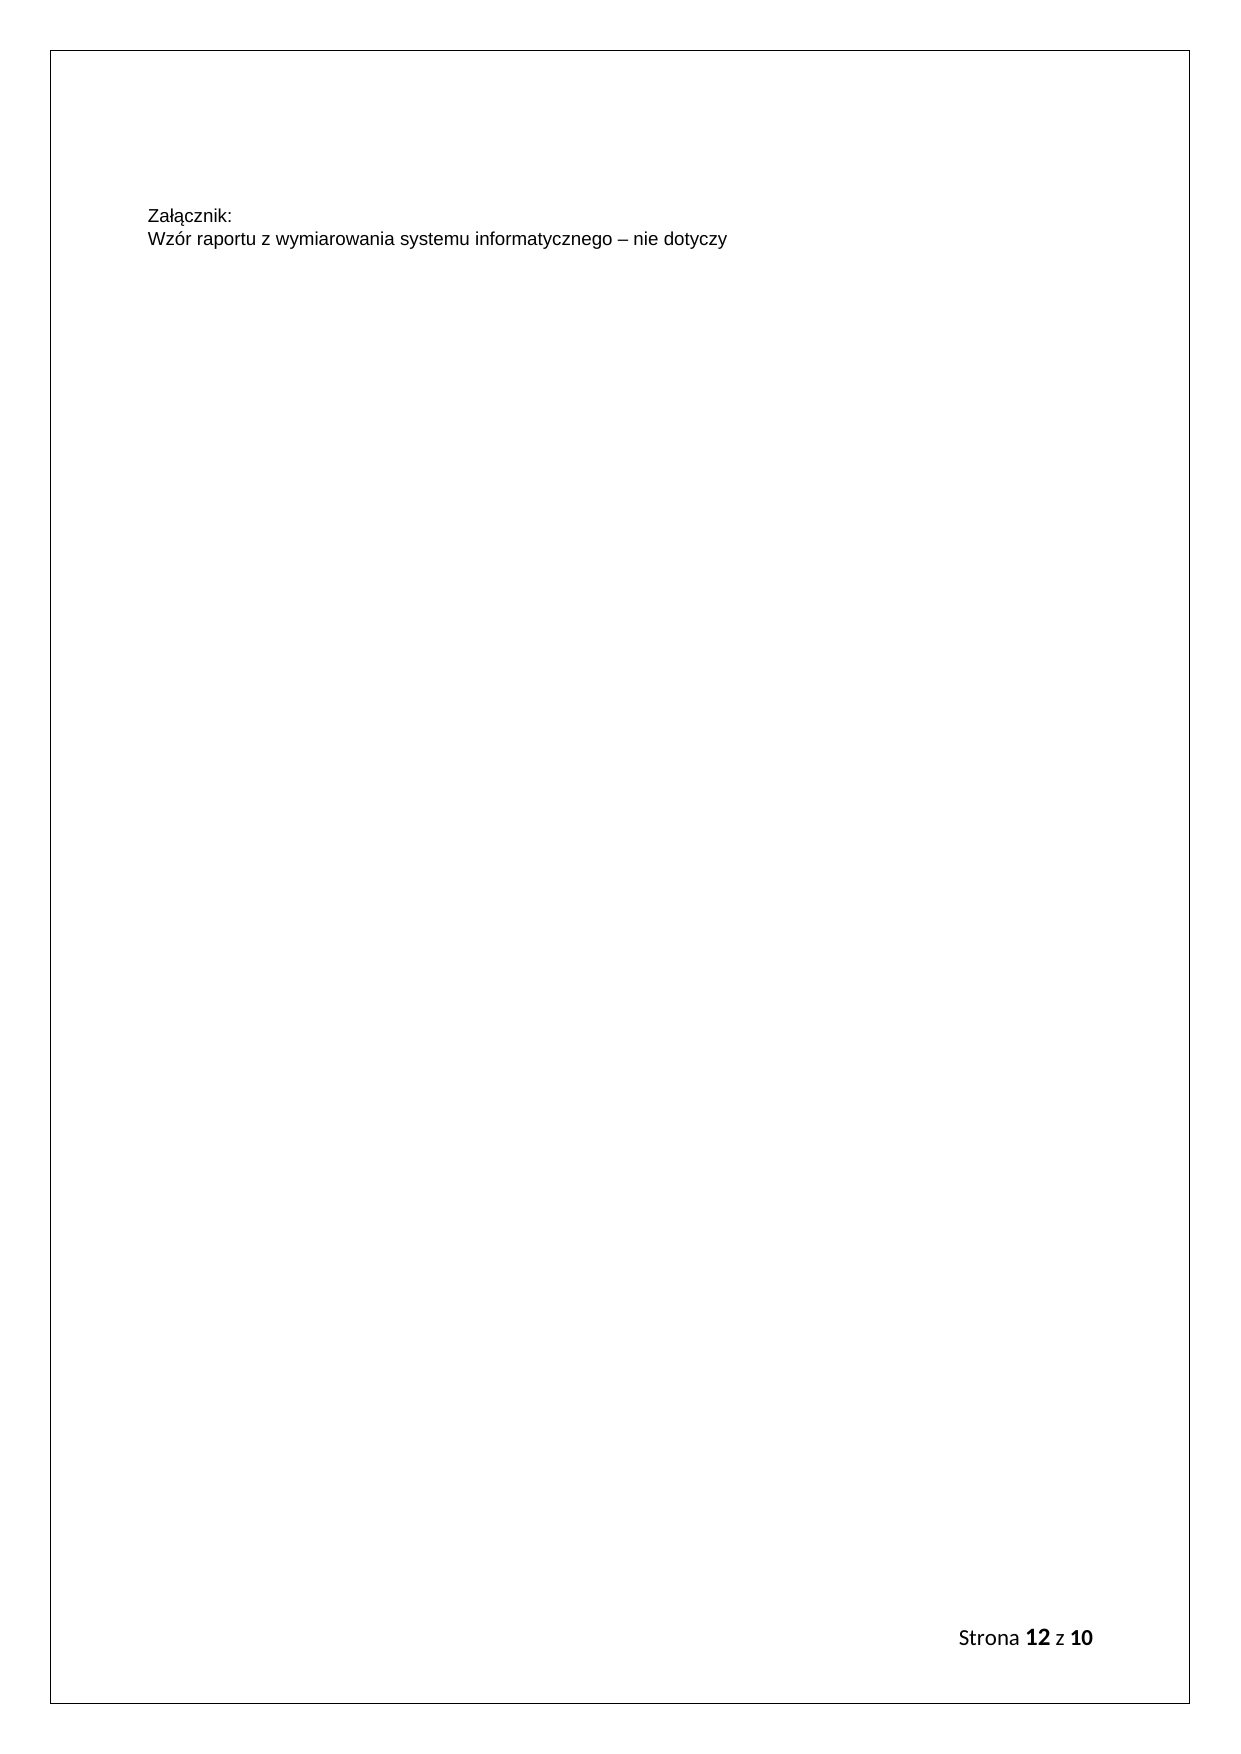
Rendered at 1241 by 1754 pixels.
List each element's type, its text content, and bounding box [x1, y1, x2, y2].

text Wzór raportu z wymiarowania systemu informatycznego – nie dotyczy [148, 228, 1093, 249]
text Załącznik: [148, 204, 1093, 226]
